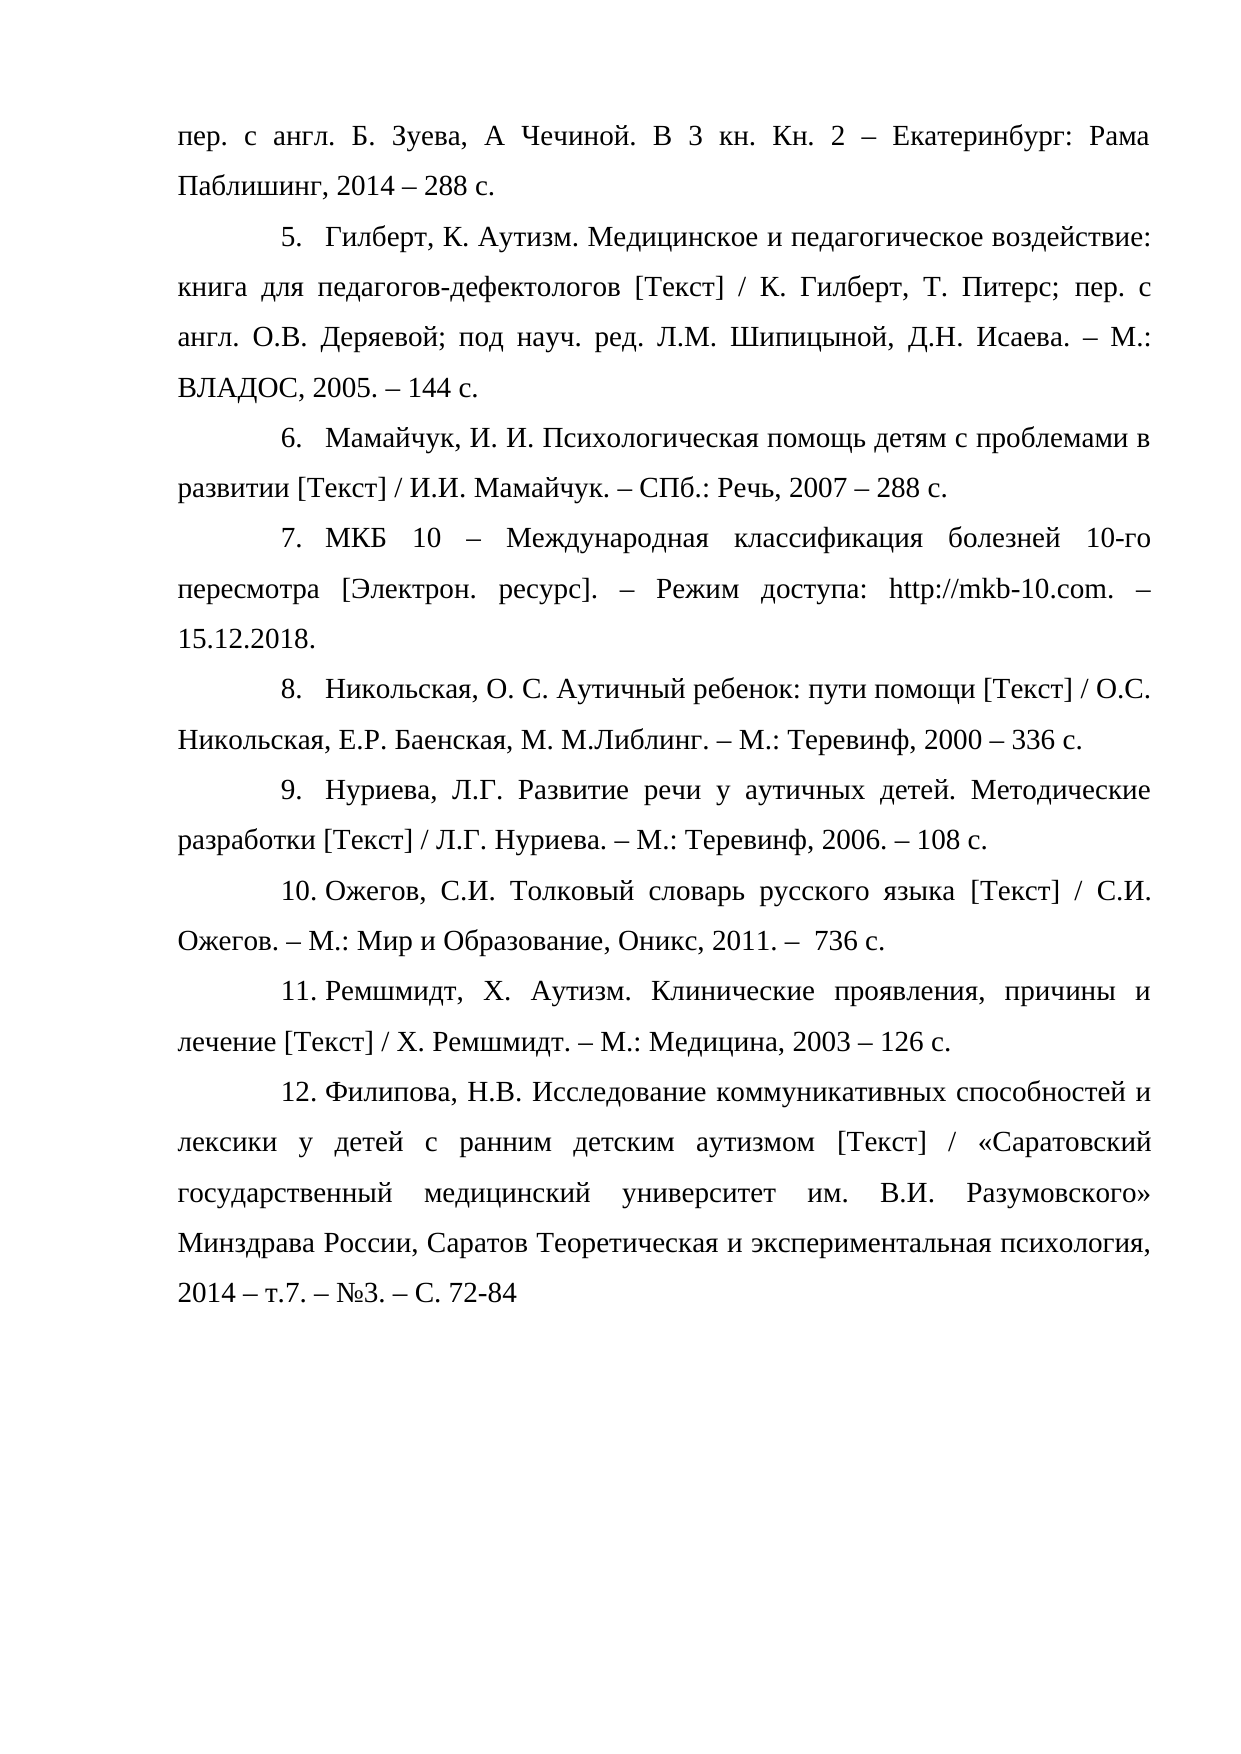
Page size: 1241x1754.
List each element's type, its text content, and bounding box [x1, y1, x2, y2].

list Ожегов, С.И. Толковый словарь русского языка [Текст] / С.И. Ожегов. ‒ М.: Мир и Образование, Оникс, 2011. – 736 с. [177, 873, 1152, 957]
list Мамайчук, И. И. Психологическая помощь детям с проблемами в развитии [Текст] / И.И. Мамайчук. ‒ СПб.: Речь, 2007 – 288 с. [177, 420, 1152, 504]
list Нуриева, Л.Г. Развитие речи у аутичных детей. Методические разработки [Текст] / Л.Г. Нуриева. ‒ М.: Теревинф, 2006. ‒ 108 с. [177, 772, 1152, 856]
list Ремшмидт, X. Аутизм. Клинические проявления, причины и лечение [Текст] / Х. Ремшмидт. ‒ М.: Медицина, 2003 ‒ 126 с. [177, 973, 1152, 1057]
list Филипова, Н.В. Исследование коммуникативных способностей и лексики у детей с ранним детским аутизмом [Текст] / «Саратовский государственный медицинский университет им. В.И. Разумовского» Минздрава России, Саратов Теоретическая и экспериментальная психология, 2014 ‒ т.7. ‒ №3. ‒ С. 72-84 [177, 1074, 1152, 1309]
list Гилберт, К. Аутизм. Медицинское и педагогическое воздействие: книга для педагогов-дефектологов [Текст] / К. Гилберт, Т. Питерс; пер. с англ. О.В. Деряевой; под науч. ред. Л.М. Шипицыной, Д.Н. Исаева. ‒ М.: ВЛАДОС, 2005. ‒ 144 с. [177, 219, 1152, 403]
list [177, 118, 1152, 202]
list МКБ 10 – Международная классификация болезней 10-го пересмотра [Электрон. ресурс]. – Режим доступа: http://mkb-10.com. – 15.12.2018. [177, 521, 1152, 655]
list Никольская, О. С. Аутичный ребенок: пути помощи [Текст] / О.С. Никольская, Е.Р. Баенская, М. М.Либлинг. ‒ М.: Теревинф, 2000 – 336 с. [177, 672, 1152, 755]
